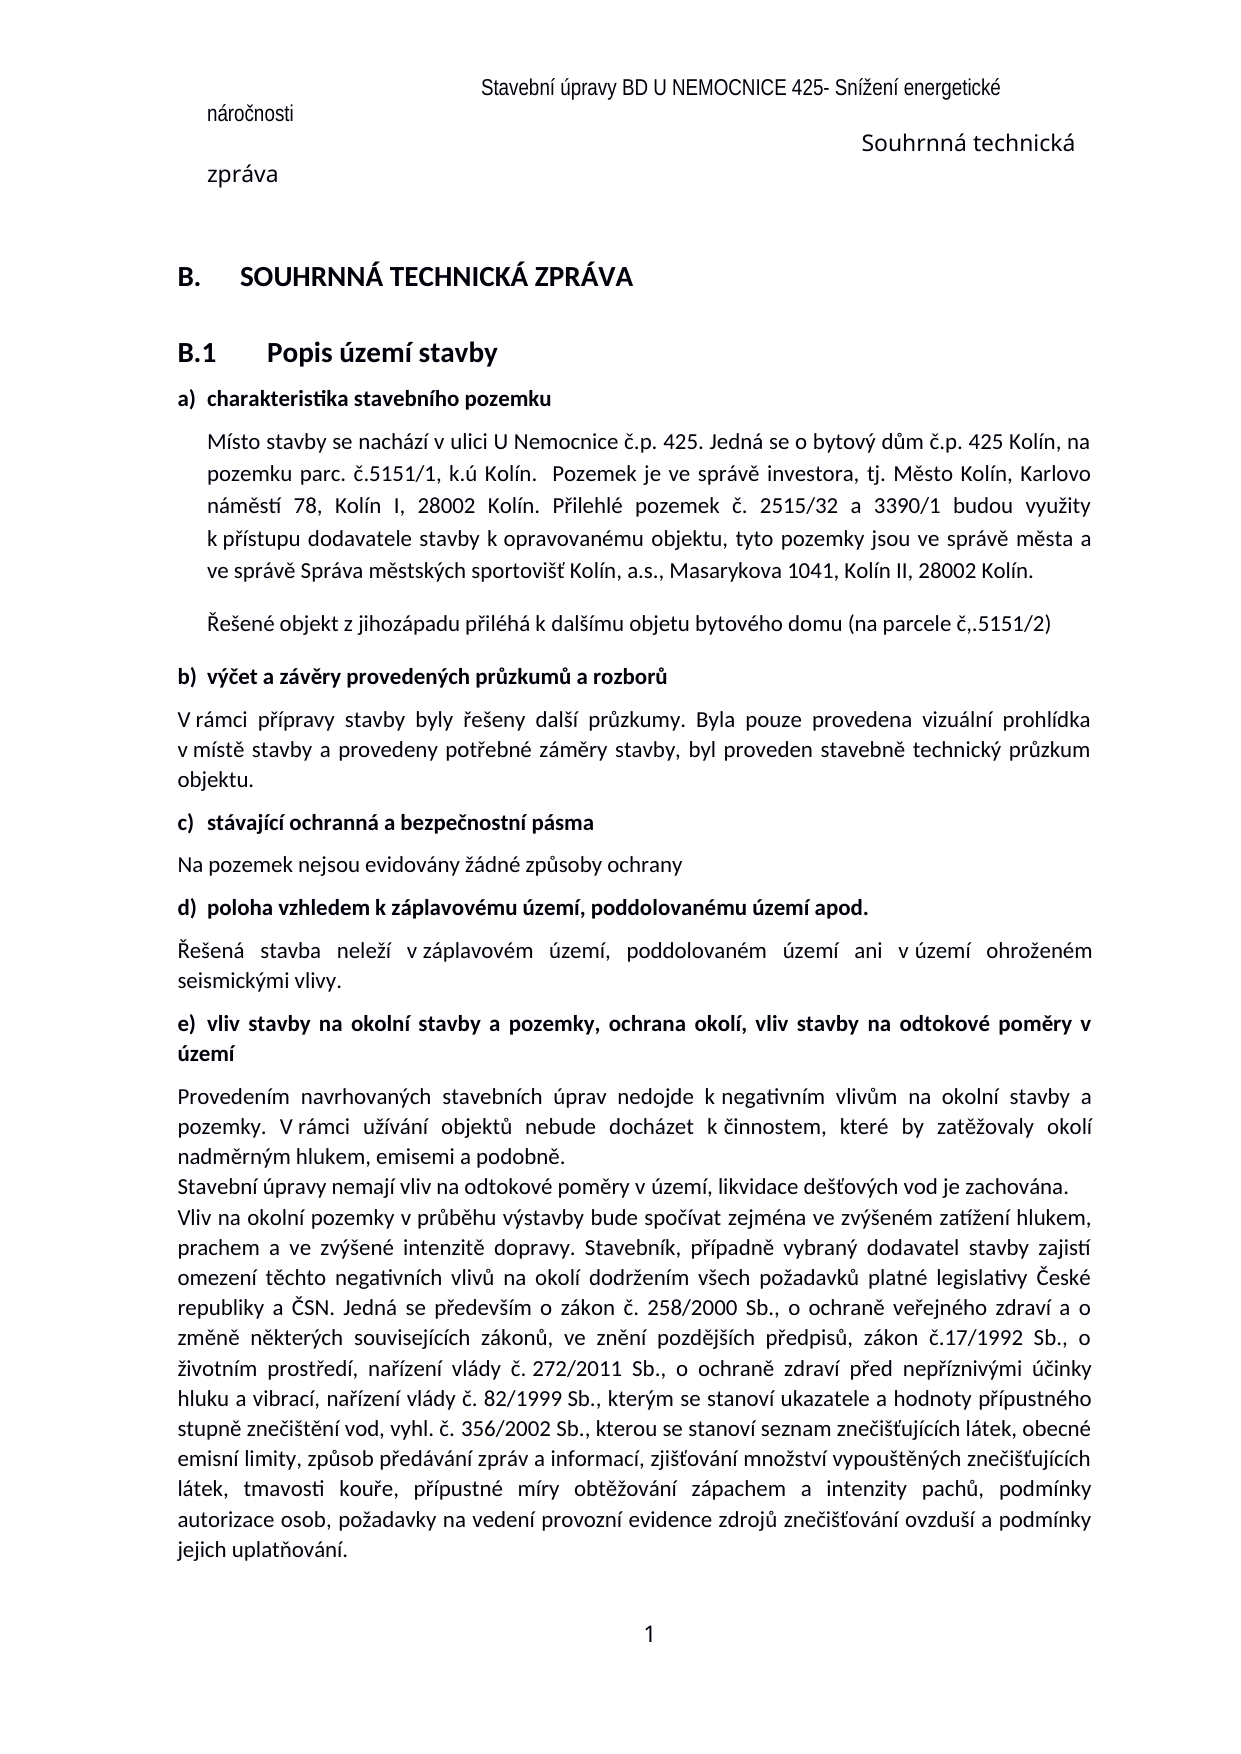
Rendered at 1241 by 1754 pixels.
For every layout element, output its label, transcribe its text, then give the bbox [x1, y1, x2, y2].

list stávající ochranná a bezpečnostní pásma [177, 808, 1093, 836]
list Popis území stavby [177, 334, 1093, 369]
text Na pozemek nejsou evidovány žádné způsoby ochrany [177, 851, 1093, 879]
list Souhrnná technická zpráva [177, 258, 1093, 293]
text Řešená stavba neleží v záplavovém území, poddolovaném území ani v území ohroženém seismickými vlivy. [177, 936, 1093, 994]
text Řešené objekt z jihozápadu přiléhá k dalšímu objetu bytového domu (na parcele č,.5151/2) [207, 609, 1093, 637]
text Provedením navrhovaných stavebních úprav nedojde k negativním vlivům na okolní stavby a pozemky. V rámci užívání objektů nebude docházet k činnostem, které by zatěžovaly okolí nadměrným hlukem, emisemi a podobně. [177, 1082, 1093, 1170]
list výčet a závěry provedených průzkumů a rozborů [177, 662, 1093, 690]
text Stavební úpravy nemají vliv na odtokové poměry v území, likvidace dešťových vod je zachována. [177, 1172, 1093, 1201]
list poloha vzhledem k záplavovému území, poddolovanému území apod. [177, 893, 1093, 921]
list vliv stavby na okolní stavby a pozemky, ochrana okolí, vliv stavby na odtokové poměry v území [177, 1009, 1093, 1067]
text V rámci přípravy stavby byly řešeny další průzkumy. Byla pouze provedena vizuální prohlídka v místě stavby a provedeny potřebné záměry stavby, byl proveden stavebně technický průzkum objektu. [177, 705, 1093, 793]
text Vliv na okolní pozemky v průběhu výstavby bude spočívat zejména ve zvýšeném zatížení hlukem, prachem a ve zvýšené intenzitě dopravy. Stavebník, případně vybraný dodavatel stavby zajistí omezení těchto negativních vlivů na okolí dodržením všech požadavků platné legislativy České republiky a ČSN. Jedná se především o zákon č. 258/2000 Sb., o ochraně veřejného zdraví a o změně některých souvisejících zákonů, ve znění pozdějších předpisů, zákon č.17/1992 Sb., o životním prostředí, nařízení vlády č. 272/2011 Sb., o ochraně zdraví před nepříznivými účinky hluku a vibrací, nařízení vlády č. 82/1999 Sb., kterým se stanoví ukazatele a hodnoty přípustného stupně znečištění vod, vyhl. č. 356/2002 Sb., kterou se stanoví seznam znečišťujících látek, obecné emisní limity, způsob předávání zpráv a informací, zjišťování množství vypouštěných znečišťujících látek, tmavosti kouře, přípustné míry obtěžování zápachem a intenzity pachů, podmínky autorizace osob, požadavky na vedení provozní evidence zdrojů znečišťování ovzduší a podmínky jejich uplatňování. [177, 1203, 1093, 1563]
list charakteristika stavebního pozemku [177, 384, 1093, 413]
text Místo stavby se nachází v ulici U Nemocnice č.p. 425. Jedná se o bytový dům č.p. 425 Kolín, na pozemku parc. č.5151/1, k.ú Kolín. Pozemek je ve správě investora, tj. Město Kolín, Karlovo náměstí 78, Kolín I, 28002 Kolín. Přilehlé pozemek č. 2515/32 a 3390/1 budou využity k přístupu dodavatele stavby k opravovanému objektu, tyto pozemky jsou ve správě města a ve správě Správa městských sportovišť Kolín, a.s., Masarykova 1041, Kolín II, 28002 Kolín. [207, 427, 1093, 584]
